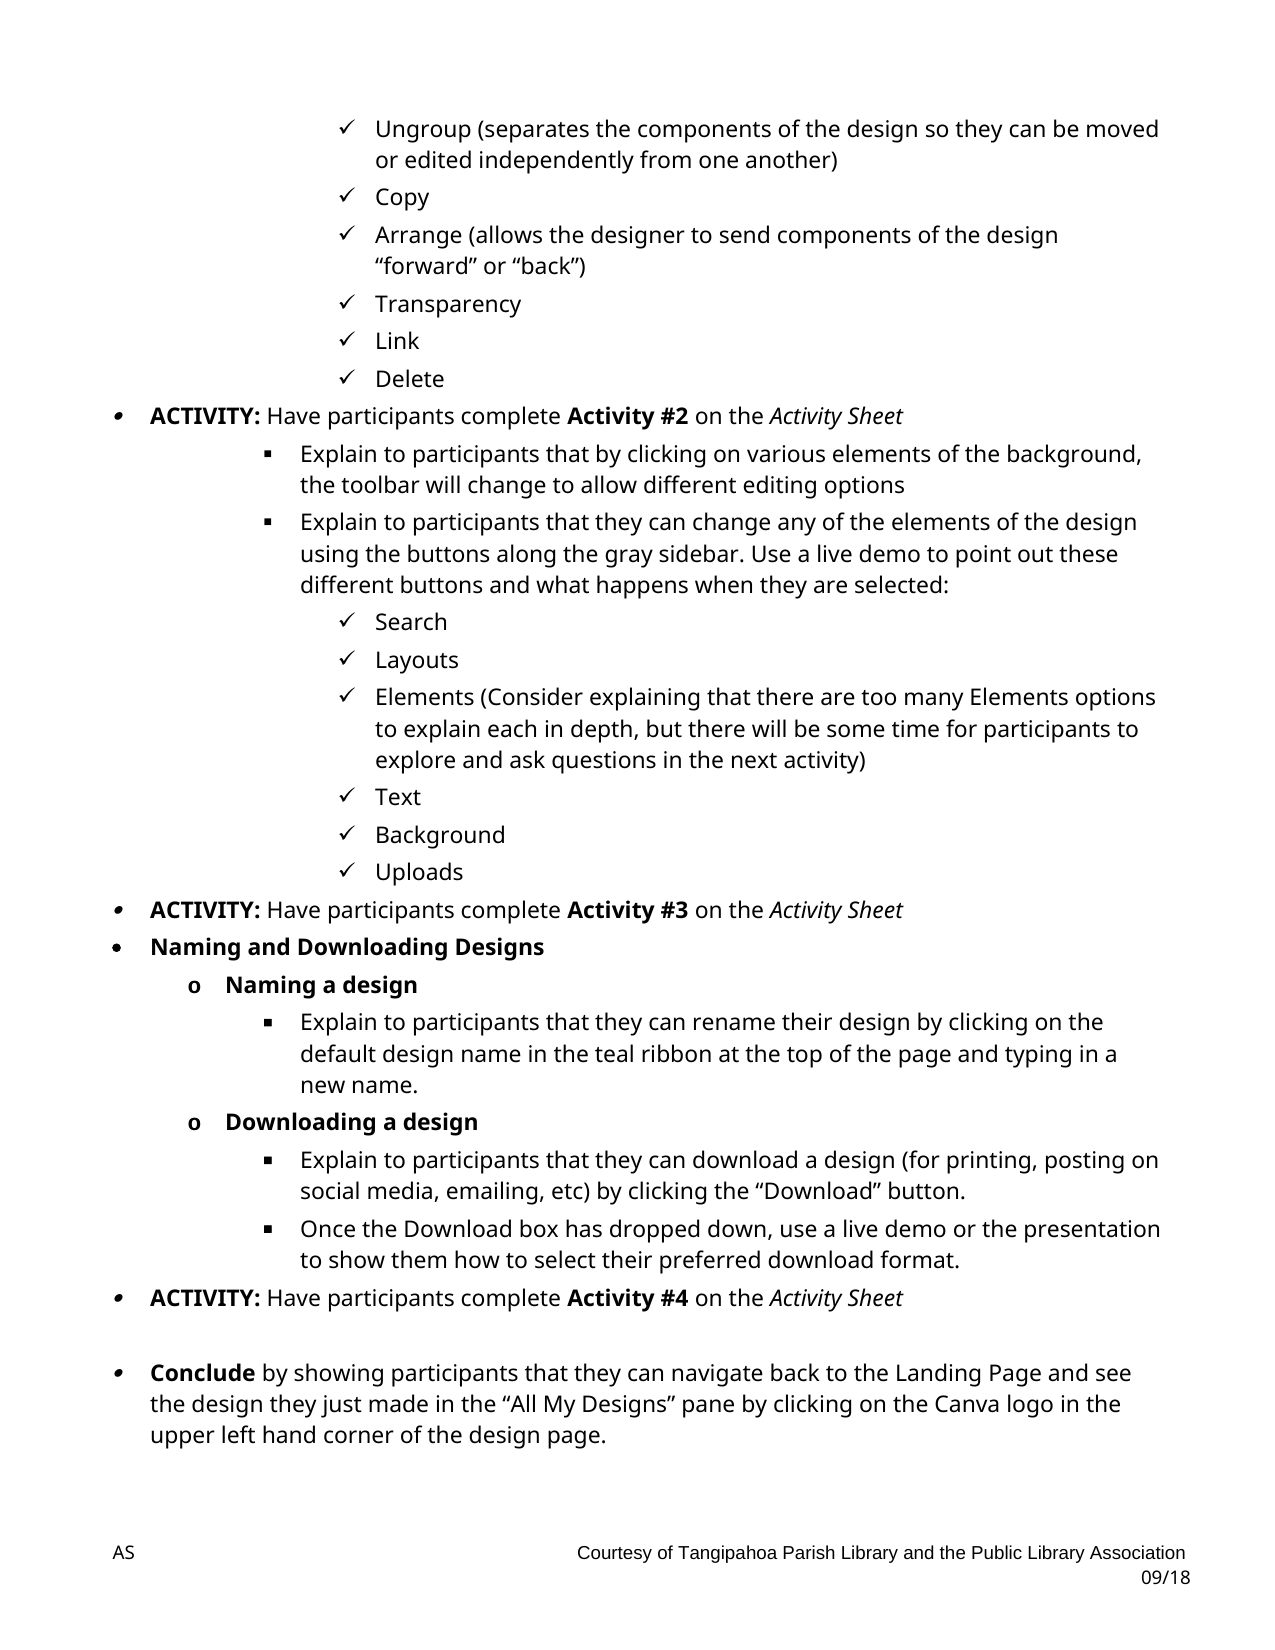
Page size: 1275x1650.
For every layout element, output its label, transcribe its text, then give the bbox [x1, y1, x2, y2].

list Explain to participants that they can change any of the elements of the design using the buttons along the gray sidebar. Use a live demo to point out these different buttons and what happens when they are selected: [262, 506, 1162, 600]
list Uploads [337, 856, 1162, 887]
list Text [337, 781, 1162, 812]
list ACTIVITY: Have participants complete Activity #3 on the Activity Sheet [112, 894, 1162, 925]
list Once the Download box has dropped down, use a live demo or the presentation to show them how to select their preferred download format. [262, 1213, 1162, 1275]
list Conclude by showing participants that they can navigate back to the Landing Page and see the design they just made in the “All My Designs” pane by clicking on the Canva logo in the upper left hand corner of the design page. [112, 1356, 1162, 1450]
list Link [337, 325, 1162, 356]
list Search [337, 606, 1162, 637]
list ACTIVITY: Have participants complete Activity #2 on the Activity Sheet [112, 400, 1162, 431]
list Naming and Downloading Designs [112, 931, 1162, 962]
list Layouts [337, 644, 1162, 675]
list Explain to participants that they can download a design (for printing, posting on social media, emailing, etc) by clicking the “Download” button. [262, 1144, 1162, 1206]
list Explain to participants that by clicking on various elements of the background, the toolbar will change to allow different editing options [262, 437, 1162, 500]
list Downloading a design [187, 1106, 1162, 1138]
list Arrange (allows the designer to send components of the design “forward” or “back”) [337, 219, 1162, 281]
list Explain to participants that they can rename their design by clicking on the default design name in the teal ribbon at the top of the page and typing in a new name. [262, 1006, 1162, 1100]
list ACTIVITY: Have participants complete Activity #4 on the Activity Sheet [112, 1281, 1162, 1313]
list Transparency [337, 287, 1162, 319]
list Delete [337, 362, 1162, 394]
list Ungroup (separates the components of the design so they can be moved or edited independently from one another) [337, 112, 1162, 175]
list Elements (Consider explaining that there are too many Elements options to explain each in depth, but there will be some time for participants to explore and ask questions in the next activity) [337, 681, 1162, 775]
list Naming a design [187, 969, 1162, 1000]
list Copy [337, 181, 1162, 212]
list Background [337, 819, 1162, 850]
